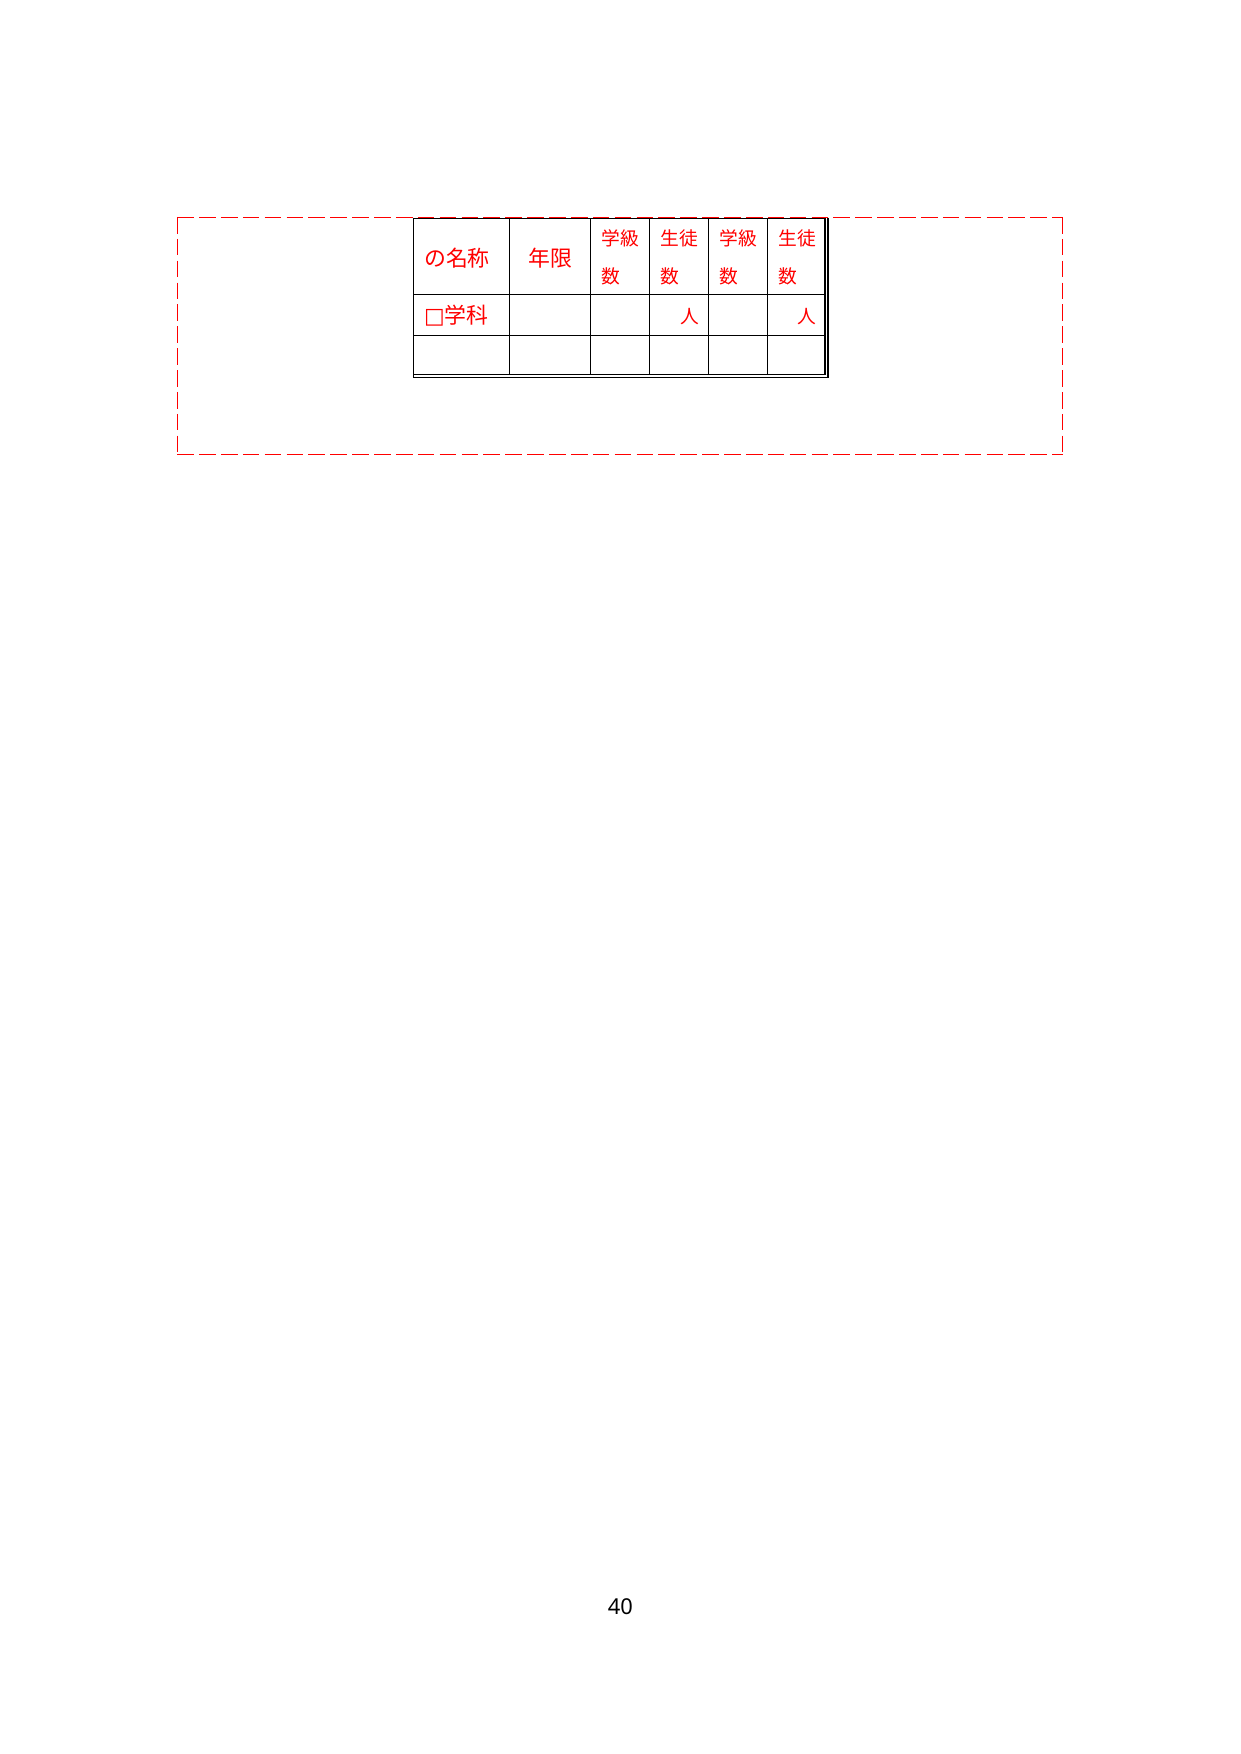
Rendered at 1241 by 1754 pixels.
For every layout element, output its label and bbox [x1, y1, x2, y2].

table_header [178, 217, 1062, 453]
